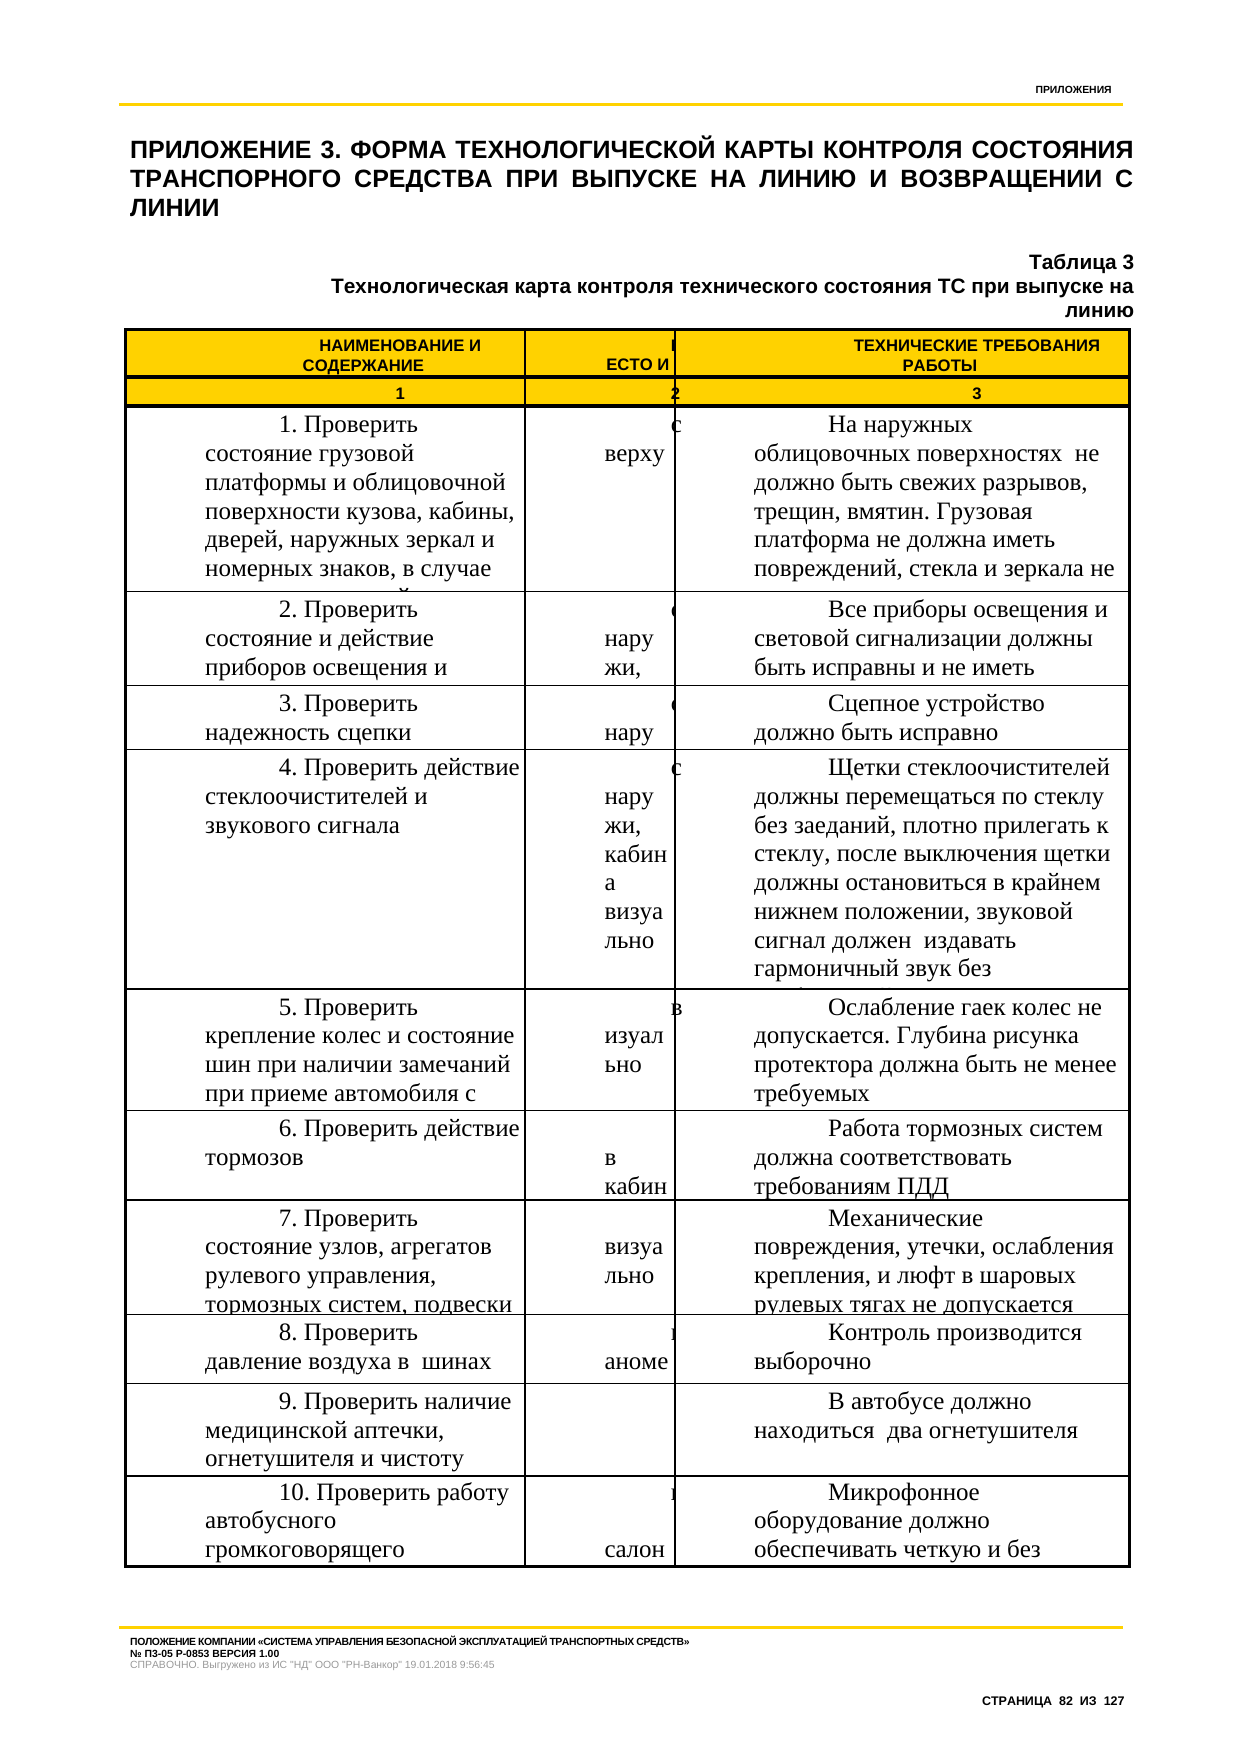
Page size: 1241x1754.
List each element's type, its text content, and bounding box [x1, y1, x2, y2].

table_cell 8. Проверить давление воздуха в шинах [127, 1315, 524, 1382]
table_cell 2 [526, 379, 674, 404]
table_cell 3. Проверить надежность сцепки [127, 686, 524, 749]
table_cell 10. Проверить работу автобусного громкоговорящего устройства [127, 1477, 524, 1564]
table_cell снаружи визуально [526, 686, 674, 749]
table_cell Микрофонное оборудование должно обеспечивать четкую и без искажений передачу информации [676, 1477, 1128, 1564]
table_cell визуально [526, 1201, 674, 1314]
table_cell Все приборы освещения и световой сигнализации должны быть исправны и не иметь повреждений [676, 592, 1128, 685]
table_cell Механические повреждения, утечки, ослабления крепления, и люфт в шаровых рулевых тягах не допускается [676, 1201, 1128, 1314]
text Таблица 3 [130, 250, 1134, 274]
table_cell Сцепное устройство должно быть исправно [676, 686, 1128, 749]
subtitle ПРИЛОЖЕНИЕ 3. ФОРМА ТЕХНОЛОГИЧЕСКОЙ КАРТЫ КОНТРОЛЯ СОСТОЯНИЯ ТРАНСПОРНОГО СРЕДСТВА ПРИ ВЫПУСКЕ НА ЛИНИЮ И ВОЗВРАЩЕНИИ С ЛИНИИ [130, 135, 1134, 221]
table_cell 9. Проверить наличие медицинской аптечки, огнетушителя и чистоту салона [127, 1384, 524, 1475]
table_cell Контроль производится выборочно [676, 1315, 1128, 1382]
table_cell 4. Проверить действие стеклоочистителей и звукового сигнала [127, 750, 524, 988]
table_header МЕСТО И ПРИБОРЫ [526, 331, 674, 375]
table_cell В автобусе должно находиться два огнетушителя [676, 1384, 1128, 1475]
table_cell 5. Проверить крепление колес и состояние шин при наличии замечаний при приеме автомобиля с линии [127, 990, 524, 1110]
table_cell манометром [526, 1315, 674, 1382]
table_header НАИМЕНОВАНИЕ И СОДЕРЖАНИЕ [127, 331, 524, 375]
table_cell в салоне [526, 1477, 674, 1564]
table_cell снаружи, кабина визуально [526, 750, 674, 988]
table_header ТЕХНИЧЕСКИЕ ТРЕБОВАНИЯ РАБОТЫ [676, 331, 1128, 375]
table_cell 3 [676, 379, 1128, 404]
table_cell 2. Проверить состояние и действие приборов освещения и световой сигнализации [127, 592, 524, 685]
table_cell 1 [127, 379, 524, 404]
table_cell 7. Проверить состояние узлов, агрегатов рулевого управления, тормозных систем, подвески и трансмиссии [127, 1201, 524, 1314]
table_cell [526, 1384, 674, 1475]
table_cell сверху [526, 408, 674, 591]
table_cell визуально [526, 990, 674, 1110]
table_cell На наружных облицовочных поверхностях не должно быть свежих разрывов, трещин, вмятин. Грузовая платформа не должна иметь повреждений, стекла и зеркала не должны иметь трещин [676, 408, 1128, 591]
table_cell 1. Проверить состояние грузовой платформы и облицовочной поверхности кузова, кабины, дверей, наружных зеркал и номерных знаков, в случае наличия замечаний при приеме автомобиля с линии [127, 408, 524, 591]
table_cell 6. Проверить действие тормозов [127, 1111, 524, 1199]
table_cell снаружи, кабина визуально [526, 592, 674, 685]
table_cell Работа тормозных систем должна соответствовать требованиям ПДД [676, 1111, 1128, 1199]
table_cell Ослабление гаек колес не допускается. Глубина рисунка протектора должна быть не менее требуемых [676, 990, 1128, 1110]
table_cell Щетки стеклоочистителей должны перемещаться по стеклу без заеданий, плотно прилегать к стеклу, после выключения щетки должны остановиться в крайнем нижнем положении, звуковой сигнал должен издавать гармоничный звук без дребезжаний [676, 750, 1128, 988]
table_cell в кабине ТС [526, 1111, 674, 1199]
text Технологическая карта контроля технического состояния ТС при выпуске на линию [205, 274, 1134, 322]
